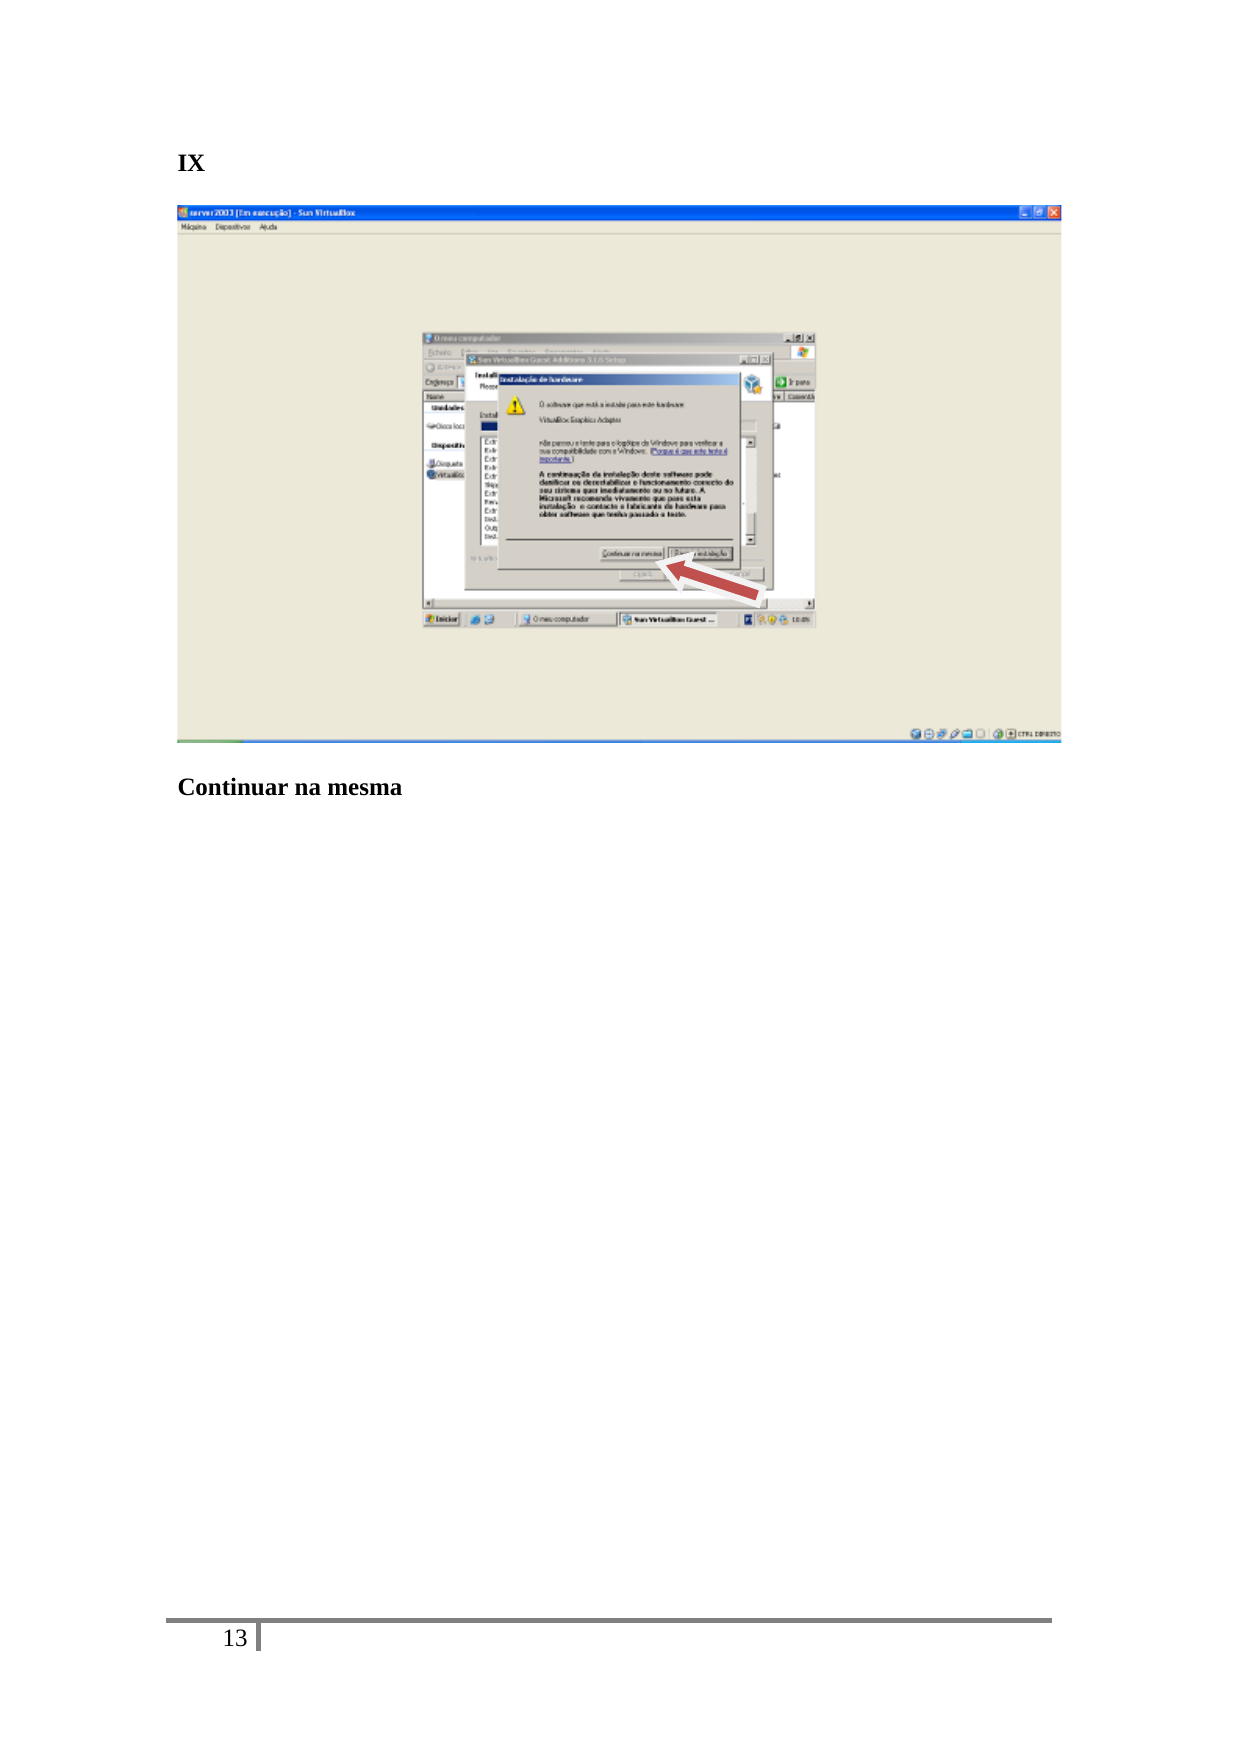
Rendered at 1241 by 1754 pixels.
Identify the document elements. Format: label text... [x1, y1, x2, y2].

text Clicamos no installIX [177, 148, 1063, 176]
text Continuar na mesmaX [177, 772, 1063, 800]
picture [177, 205, 1062, 743]
